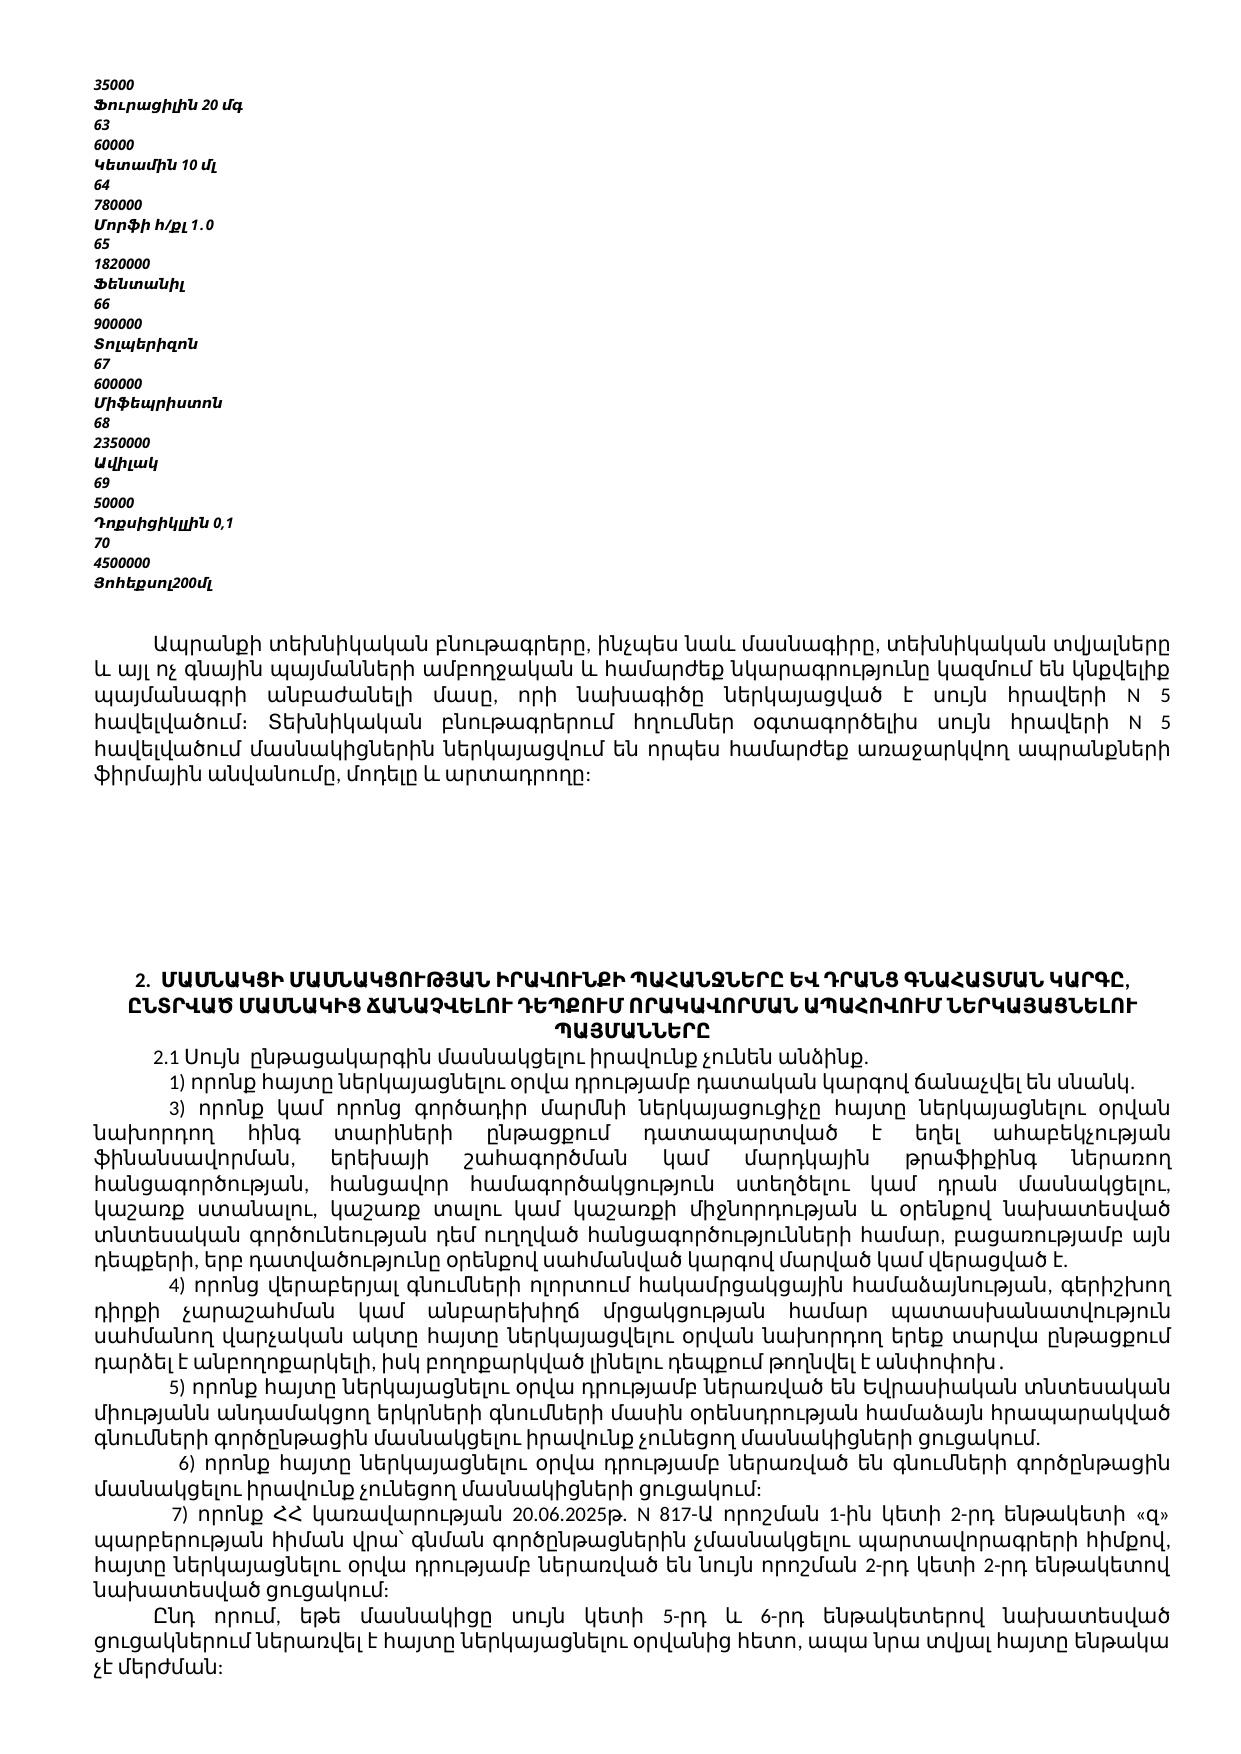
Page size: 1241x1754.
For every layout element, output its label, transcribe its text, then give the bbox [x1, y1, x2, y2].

text 2. ՄԱՍՆԱԿՑԻ ՄԱՍՆԱԿՑՈՒԹՅԱՆ ԻՐԱՎՈՒՆՔԻ ՊԱՀԱՆՋՆԵՐԸ ԵՎ ԴՐԱՆՑ ԳՆԱՀԱՏՄԱՆ ԿԱՐԳԸ, ԸՆՏՐՎԱԾ ՄԱՍՆԱԿԻՑ ՃԱՆԱՉՎԵԼՈՒ ԴԵՊՔՈՒՄ ՈՐԱԿԱՎՈՐՄԱՆ ԱՊԱՀՈՎՈՒՄ ՆԵՐԿԱՅԱՑՆԵԼՈՒ ՊԱՅՄԱՆՆԵՐԸ [94, 968, 1171, 1044]
text 3) որոնք կամ որոնց գործադիր մարմնի ներկայացուցիչը հայտը ներկայացնելու օրվան նախորդող հինգ տարիների ընթացքում դատապարտված է եղել ահաբեկչության ֆինանսավորման, երեխայի շահագործման կամ մարդկային թրաֆիքինգ ներառող հանցագործության, հանցավոր համագործակցություն ստեղծելու կամ դրան մասնակցելու, կաշառք ստանալու, կաշառք տալու կամ կաշառքի միջնորդության և օրենքով նախատեսված տնտեսական գործունեության դեմ ուղղված հանցագործությունների համար, բացառությամբ այն դեպքերի, երբ դատվածությունը օրենքով սահմանված կարգով մարված կամ վերացված է. [94, 1095, 1171, 1273]
text 6) որոնք հայտը ներկայացնելու օրվա դրությամբ ներառված են գնումների գործընթացին մասնակցելու իրավունք չունեցող մասնակիցների ցուցակում: [94, 1451, 1171, 1501]
text 4) որոնց վերաբերյալ գնումների ոլորտում հակամրցակցային համաձայնության, գերիշխող դիրքի չարաշահման կամ անբարեխիղճ մրցակցության համար պատասխանատվություն սահմանող վարչական ակտը հայտը ներկայացվելու օրվան նախորդող երեք տարվա ընթացքում դարձել է անբողոքարկելի, իսկ բողոքարկված լինելու դեպքում թողնվել է անփոփոխ․ [94, 1273, 1171, 1374]
text Ընդ որում, եթե մասնակիցը սույն կետի 5-րդ և 6-րդ ենթակետերով նախատեսված ցուցակներում ներառվել է հայտը ներկայացնելու օրվանից հետո, ապա նրա տվյալ հայտը ենթակա չէ մերժման: [94, 1603, 1171, 1679]
text 2.1 Սույն ընթացակարգին մասնակցելու իրավունք չունեն անձինք. [94, 1044, 1171, 1069]
text 7) որոնք ՀՀ կառավարության 20.06.2025թ. N 817-Ա որոշման 1-ին կետի 2-րդ ենթակետի «զ» պարբերության հիման վրա՝ գնման գործընթացներին չմասնակցելու պարտավորագրերի հիմքով, հայտը ներկայացնելու օրվա դրությամբ ներառված են նույն որոշման 2-րդ կետի 2-րդ ենթակետով նախատեսված ցուցակում: [94, 1501, 1171, 1603]
text 5) որոնք հայտը ներկայացնելու օրվա դրությամբ ներառված են Եվրասիական տնտեսական միությանն անդամակցող երկրների գնումների մասին օրենսդրության համաձայն հրապարակված գնումների գործընթացին մասնակցելու իրավունք չունեցող մասնակիցների ցուցակում. [94, 1374, 1171, 1451]
text Ապրանքի տեխնիկական բնութագրերը, ինչպես նաև մասնագիրը, տեխնիկական տվյալները և այլ ոչ գնային պայմանների ամբողջական և համարժեք նկարագրությունը կազմում են կնքվելիք պայմանագրի անբաժանելի մասը, որի նախագիծը ներկայացված է սույն հրավերի N 5 հավելվածում։ Տեխնիկական բնութագրերում հղումներ օգտագործելիս սույն հրավերի N 5 հավելվածում մասնակիցներին ներկայացվում են որպես համարժեք առաջարկվող ապրանքների ֆիրմային անվանումը, մոդելը և արտադրողը: [94, 631, 1171, 787]
text 1) որոնք հայտը ներկայացնելու օրվա դրությամբ դատական կարգով ճանաչվել են սնանկ. [94, 1069, 1171, 1095]
